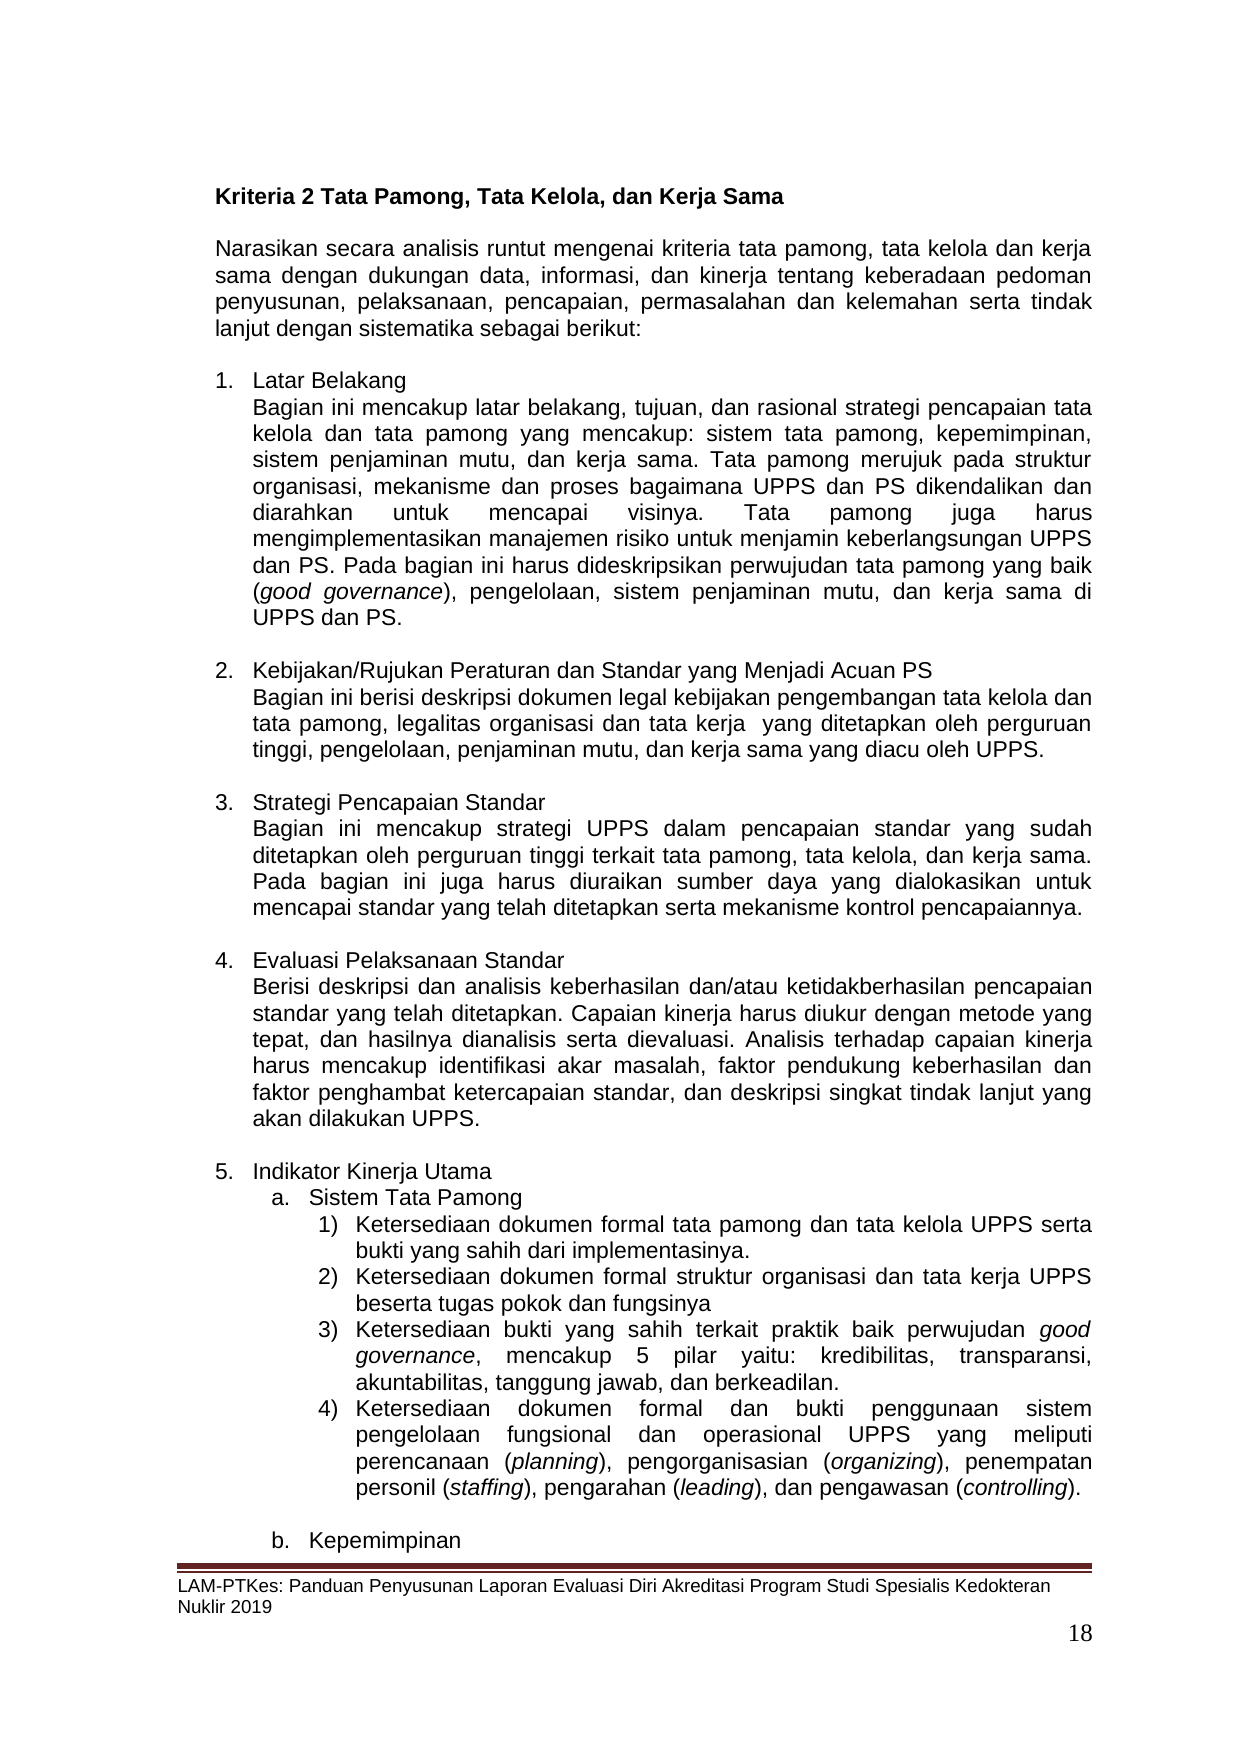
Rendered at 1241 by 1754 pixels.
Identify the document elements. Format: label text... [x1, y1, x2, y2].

list Sistem Tata Pamong [271, 1184, 1092, 1211]
list Kepemimpinan [271, 1527, 1092, 1553]
text Bagian ini mencakup strategi UPPS dalam pencapaian standar yang sudah ditetapkan oleh perguruan tinggi terkait tata pamong, tata kelola, dan kerja sama. Pada bagian ini juga harus diuraikan sumber daya yang dialokasikan untuk mencapai standar yang telah ditetapkan serta mekanisme kontrol pencapaiannya. [252, 815, 1092, 921]
text Bagian ini mencakup latar belakang, tujuan, dan rasional strategi pencapaian tata kelola dan tata pamong yang mencakup: sistem tata pamong, kepemimpinan, sistem penjaminan mutu, dan kerja sama. Tata pamong merujuk pada struktur organisasi, mekanisme dan proses bagaimana UPPS dan PS dikendalikan dan diarahkan untuk mencapai visinya. Tata pamong juga harus mengimplementasikan manajemen risiko untuk menjamin keberlangsungan UPPS dan PS. Pada bagian ini harus dideskripsikan perwujudan tata pamong yang baik (good governance), pengelolaan, sistem penjaminan mutu, dan kerja sama di UPPS dan PS. [252, 393, 1092, 631]
text Bagian ini berisi deskripsi dokumen legal kebijakan pengembangan tata kelola dan tata pamong, legalitas organisasi dan tata kerja yang ditetapkan oleh perguruan tinggi, pengelolaan, penjaminan mutu, dan kerja sama yang diacu oleh UPPS. [252, 683, 1092, 762]
subtitle Kriteria 2 Tata Pamong, Tata Kelola, dan Kerja Sama [215, 183, 1092, 209]
text Narasikan secara analisis runtut mengenai kriteria tata pamong, tata kelola dan kerja sama dengan dukungan data, informasi, dan kinerja tentang keberadaan pedoman penyusunan, pelaksanaan, pencapaian, permasalahan dan kelemahan serta tindak lanjut dengan sistematika sebagai berikut: [215, 235, 1092, 341]
list Evaluasi Pelaksanaan Standar [215, 947, 1092, 973]
list Latar Belakang [215, 367, 1092, 393]
text Berisi deskripsi dan analisis keberhasilan dan/atau ketidakberhasilan pencapaian standar yang telah ditetapkan. Capaian kinerja harus diukur dengan metode yang tepat, dan hasilnya dianalisis serta dievaluasi. Analisis terhadap capaian kinerja harus mencakup identifikasi akar masalah, faktor pendukung keberhasilan dan faktor penghambat ketercapaian standar, dan deskripsi singkat tindak lanjut yang akan dilakukan UPPS. [252, 973, 1092, 1131]
list Strategi Pencapaian Standar [215, 789, 1092, 815]
list Ketersediaan bukti yang sahih terkait praktik baik perwujudan good governance, mencakup 5 pilar yaitu: kredibilitas, transparansi, akuntabilitas, tanggung jawab, dan berkeadilan. [318, 1316, 1092, 1395]
list Ketersediaan dokumen formal struktur organisasi dan tata kerja UPPS beserta tugas pokok dan fungsinya [318, 1263, 1092, 1316]
list Ketersediaan dokumen formal tata pamong dan tata kelola UPPS serta bukti yang sahih dari implementasinya. [318, 1211, 1092, 1263]
list Kebijakan/Rujukan Peraturan dan Standar yang Menjadi Acuan PS [215, 657, 1092, 683]
list Ketersediaan dokumen formal dan bukti penggunaan sistem pengelolaan fungsional dan operasional UPPS yang meliputi perencanaan (planning), pengorganisasian (organizing), penempatan personil (staffing), pengarahan (leading), dan pengawasan (controlling). [318, 1395, 1092, 1500]
list Indikator Kinerja Utama [215, 1158, 1092, 1184]
